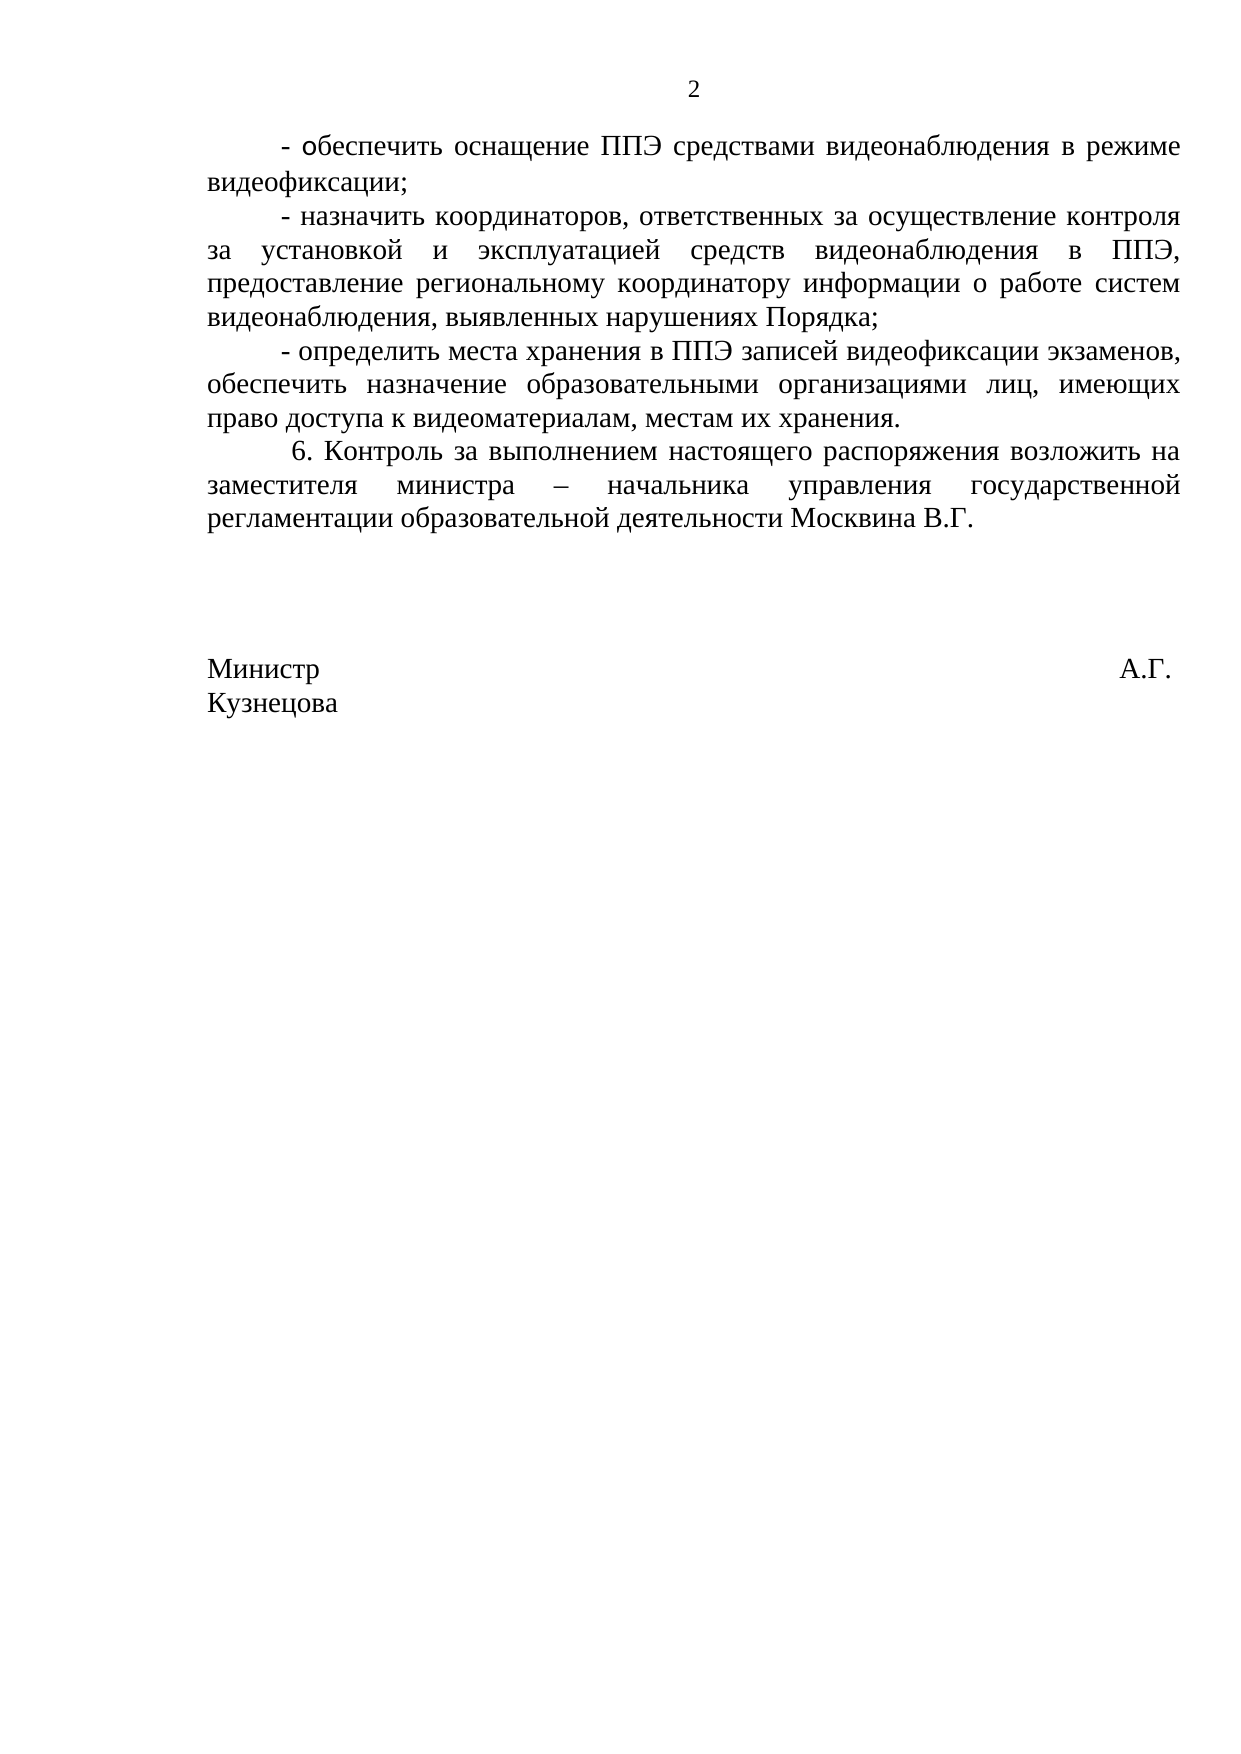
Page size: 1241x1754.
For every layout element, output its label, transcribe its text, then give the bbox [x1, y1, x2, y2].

text Министр А.Г. Кузнецова [207, 651, 1181, 718]
text - назначить координаторов, ответственных за осуществление контроля за установкой и эксплуатацией средств видеонаблюдения в ППЭ, предоставление региональному координатору информации о работе систем видеонаблюдения, выявленных нарушениях Порядка; [207, 198, 1181, 333]
text 6. Контроль за выполнением настоящего распоряжения возложить на заместителя министра – начальника управления государственной регламентации образовательной деятельности Москвина В.Г. [207, 433, 1181, 534]
text - определить места хранения в ППЭ записей видеофиксации экзаменов, обеспечить назначение образовательными организациями лиц, имеющих право доступа к видеоматериалам, местам их хранения. [207, 333, 1181, 433]
text - обеспечить оснащение ППЭ средствами видеонаблюдения в режиме видеофиксации; [207, 127, 1181, 198]
